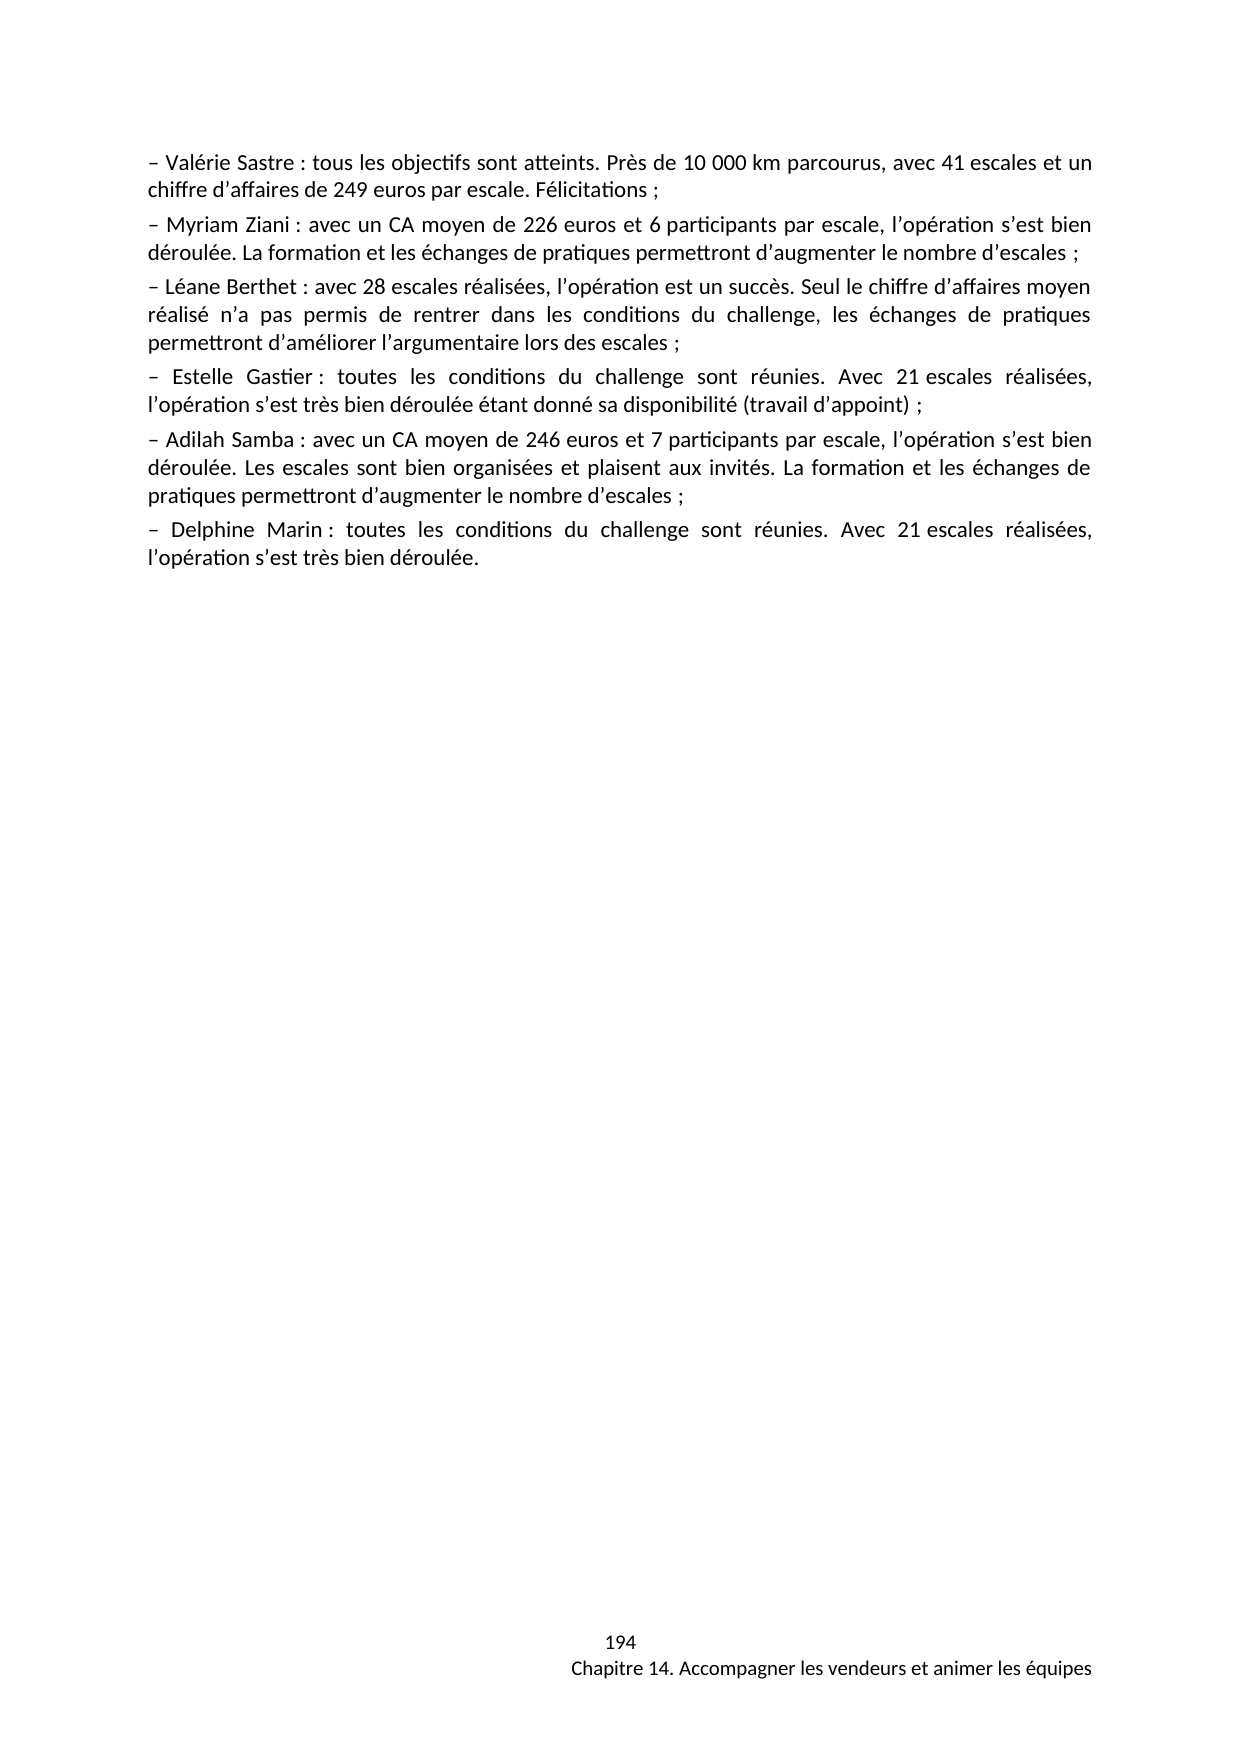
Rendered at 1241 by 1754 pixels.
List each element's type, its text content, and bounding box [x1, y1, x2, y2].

text – Myriam Ziani : avec un CA moyen de 226 euros et 6 participants par escale, l’opération s’est bien déroulée. La formation et les échanges de pratiques permettront d’augmenter le nombre d’escales ; [148, 210, 1093, 266]
text – Valérie Sastre : tous les objectifs sont atteints. Près de 10 000 km parcourus, avec 41 escales et un chiffre d’affaires de 249 euros par escale. Félicitations ; [148, 148, 1093, 204]
text – Estelle Gastier : toutes les conditions du challenge sont réunies. Avec 21 escales réalisées, l’opération s’est très bien déroulée étant donné sa disponibilité (travail d’appoint) ; [148, 362, 1093, 418]
text – Léane Berthet : avec 28 escales réalisées, l’opération est un succès. Seul le chiffre d’affaires moyen réalisé n’a pas permis de rentrer dans les conditions du challenge, les échanges de pratiques permettront d’améliorer l’argumentaire lors des escales ; [148, 272, 1093, 356]
text – Adilah Samba : avec un CA moyen de 246 euros et 7 participants par escale, l’opération s’est bien déroulée. Les escales sont bien organisées et plaisent aux invités. La formation et les échanges de pratiques permettront d’augmenter le nombre d’escales ; [148, 425, 1093, 509]
text – Delphine Marin : toutes les conditions du challenge sont réunies. Avec 21 escales réalisées, l’opération s’est très bien déroulée. [148, 515, 1093, 571]
